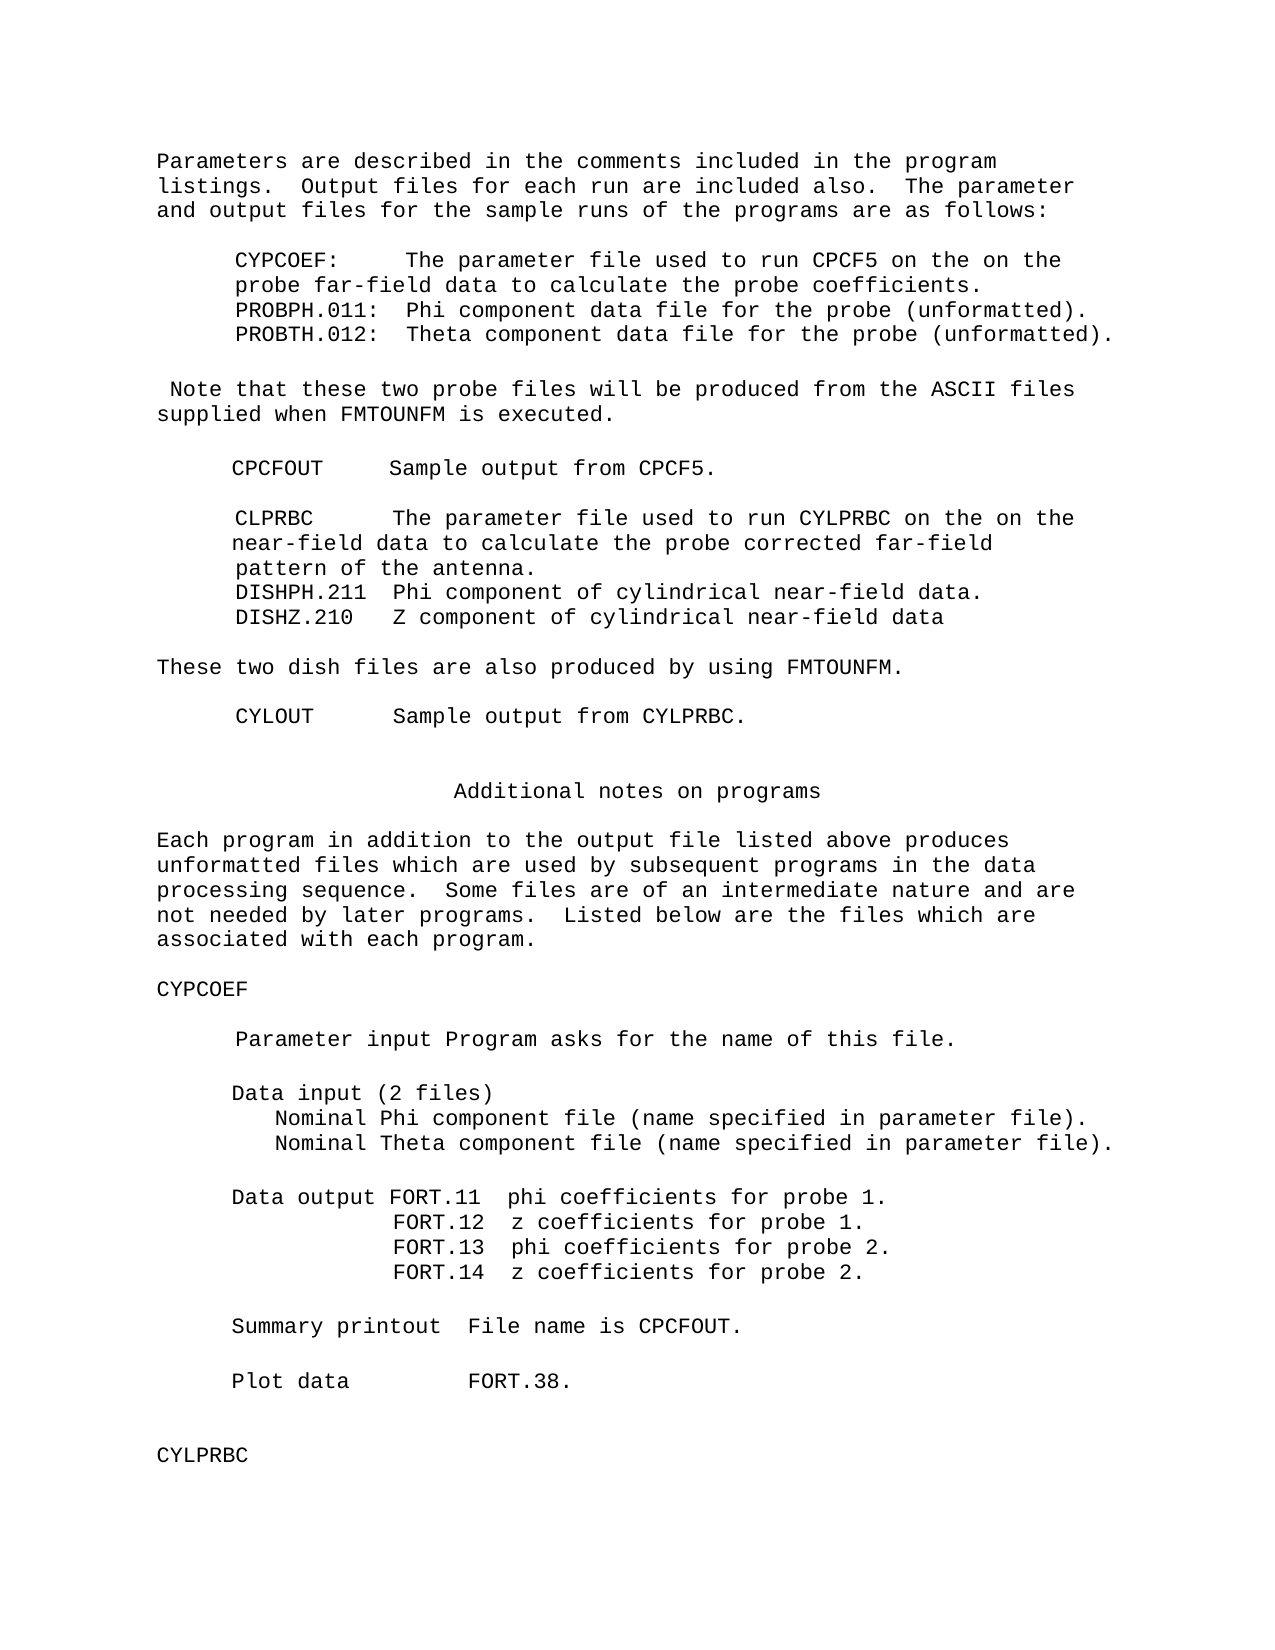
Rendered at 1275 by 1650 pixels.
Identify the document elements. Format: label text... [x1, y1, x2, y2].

text CYLOUT Sample output from CYLPRBC. [156, 705, 1118, 730]
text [156, 150, 1118, 224]
text FORT.13 phi coefficients for probe 2. [156, 1236, 1118, 1261]
text DISHZ.210 Z component of cylindrical near-field data [156, 606, 1118, 631]
text Data output FORT.11 phi coefficients for probe 1. [156, 1186, 1118, 1211]
text Note that these two probe files will be produced from the ASCII files supplied when FMTOUNFM is executed. [156, 378, 1118, 428]
text Parameter input Program asks for the name of this file. [156, 1028, 1118, 1052]
text Nominal Phi component file (name specified in parameter file). [156, 1107, 1118, 1132]
text CYPCOEF: The parameter file used to run CPCF5 on the on the probe far-field data to calculate the probe coefficients. [234, 249, 1118, 299]
text FORT.12 z coefficients for probe 1. [156, 1211, 1118, 1236]
text PROBPH.011: Phi component data file for the probe (unformatted). [156, 299, 1118, 323]
text pattern of the antenna. [156, 557, 1118, 581]
text CYPCOEF [156, 978, 1118, 1003]
text Each program in addition to the output file listed above produces [156, 829, 1118, 854]
text CLPRBC The parameter file used to run CYLPRBC on the on the near-field data to calculate the probe corrected far-field [231, 507, 1118, 557]
text Additional notes on programs [156, 780, 1118, 804]
text Data input (2 files) [156, 1082, 1118, 1107]
text FORT.14 z coefficients for probe 2. [156, 1261, 1118, 1286]
text Nominal Theta component file (name specified in parameter file). [156, 1132, 1118, 1157]
text DISHPH.211 Phi component of cylindrical near-field data. [156, 581, 1118, 606]
text Plot data FORT.38. [156, 1370, 1118, 1395]
text These two dish files are also produced by using FMTOUNFM. [156, 656, 1118, 681]
text CYLPRBC [156, 1444, 1118, 1469]
text Summary printout File name is CPCFOUT. [156, 1315, 1118, 1340]
text unformatted files which are used by subsequent programs in the data processing sequence. Some files are of an intermediate nature and are not needed by later programs. Listed below are the files which are associated with each program. [156, 854, 1118, 953]
text CPCFOUT Sample output from CPCF5. [156, 457, 1118, 482]
text PROBTH.012: Theta component data file for the probe (unformatted). [156, 323, 1118, 348]
